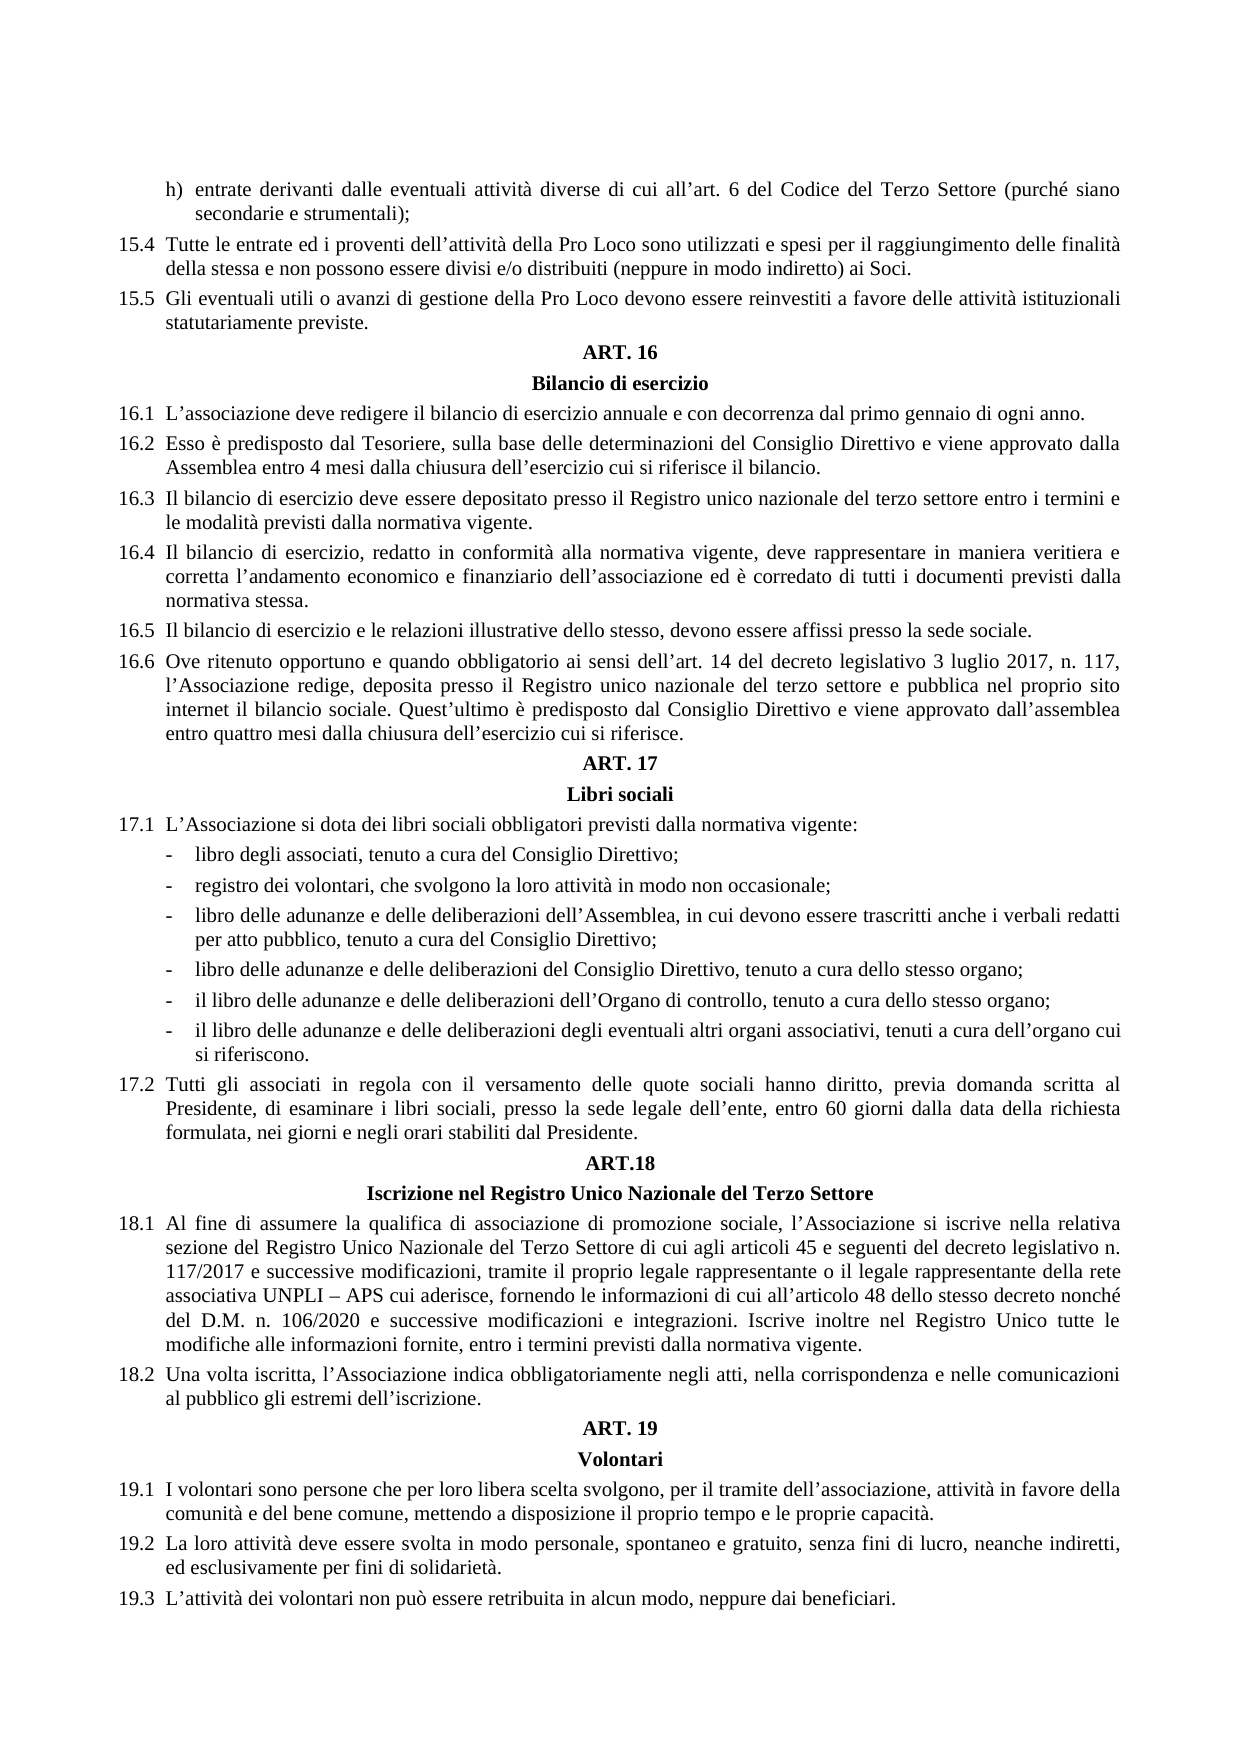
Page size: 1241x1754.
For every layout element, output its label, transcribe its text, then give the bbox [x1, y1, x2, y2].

text 17.1 L’Associazione si dota dei libri sociali obbligatori previsti dalla normativa vigente: [118, 812, 1122, 836]
text 19.2 La loro attività deve essere svolta in modo personale, spontaneo e gratuito, senza fini di lucro, neanche indiretti, ed esclusivamente per fini di solidarietà. [118, 1531, 1122, 1579]
text 18.2 Una volta iscritta, l’Associazione indica obbligatoriamente negli atti, nella corrispondenza e nelle comunicazioni al pubblico gli estremi dell’iscrizione. [118, 1362, 1122, 1410]
text 19.3 L’attività dei volontari non può essere retribuita in alcun modo, neppure dai beneficiari. [118, 1586, 1122, 1610]
text 15.5 Gli eventuali utili o avanzi di gestione della Pro Loco devono essere reinvestiti a favore delle attività istituzionali statutariamente previste. [118, 286, 1122, 334]
text Bilancio di esercizio [118, 371, 1122, 395]
text 17.2 Tutti gli associati in regola con il versamento delle quote sociali hanno diritto, previa domanda scritta al Presidente, di esaminare i libri sociali, presso la sede legale dell’ente, entro 60 giorni dalla data della richiesta formulata, nei giorni e negli orari stabiliti dal Presidente. [118, 1072, 1122, 1144]
text - libro delle adunanze e delle deliberazioni dell’Assemblea, in cui devono essere trascritti anche i verbali redatti per atto pubblico, tenuto a cura del Consiglio Direttivo; [165, 903, 1122, 951]
text ART.18 [118, 1151, 1122, 1175]
text - libro delle adunanze e delle deliberazioni del Consiglio Direttivo, tenuto a cura dello stesso organo; [165, 957, 1122, 981]
text 19.1 I volontari sono persone che per loro libera scelta svolgono, per il tramite dell’associazione, attività in favore della comunità e del bene comune, mettendo a disposizione il proprio tempo e le proprie capacità. [118, 1477, 1122, 1525]
text 16.6 Ove ritenuto opportuno e quando obbligatorio ai sensi dell’art. 14 del decreto legislativo 3 luglio 2017, n. 117, l’Associazione redige, deposita presso il Registro unico nazionale del terzo settore e pubblica nel proprio sito internet il bilancio sociale. Quest’ultimo è predisposto dal Consiglio Direttivo e viene approvato dall’assemblea entro quattro mesi dalla chiusura dell’esercizio cui si riferisce. [118, 649, 1122, 745]
text Volontari [118, 1447, 1122, 1471]
text 18.1 Al fine di assumere la qualifica di associazione di promozione sociale, l’Associazione si iscrive nella relativa sezione del Registro Unico Nazionale del Terzo Settore di cui agli articoli 45 e seguenti del decreto legislativo n. 117/2017 e successive modificazioni, tramite il proprio legale rappresentante o il legale rappresentante della rete associativa UNPLI – APS cui aderisce, fornendo le informazioni di cui all’articolo 48 dello stesso decreto nonché del D.M. n. 106/2020 e successive modificazioni e integrazioni. Iscrive inoltre nel Registro Unico tutte le modifiche alle informazioni fornite, entro i termini previsti dalla normativa vigente. [118, 1211, 1122, 1356]
text 16.1 L’associazione deve redigere il bilancio di esercizio annuale e con decorrenza dal primo gennaio di ogni anno. [118, 401, 1122, 425]
text Libri sociali [118, 782, 1122, 806]
text - il libro delle adunanze e delle deliberazioni degli eventuali altri organi associativi, tenuti a cura dell’organo cui si riferiscono. [165, 1018, 1122, 1066]
text - registro dei volontari, che svolgono la loro attività in modo non occasionale; [165, 872, 1122, 897]
text 16.4 Il bilancio di esercizio, redatto in conformità alla normativa vigente, deve rappresentare in maniera veritiera e corretta l’andamento economico e finanziario dell’associazione ed è corredato di tutti i documenti previsti dalla normativa stessa. [118, 540, 1122, 612]
text - libro degli associati, tenuto a cura del Consiglio Direttivo; [165, 842, 1122, 866]
text 16.5 Il bilancio di esercizio e le relazioni illustrative dello stesso, devono essere affissi presso la sede sociale. [118, 618, 1122, 642]
text ART. 19 [118, 1416, 1122, 1440]
text - il libro delle adunanze e delle deliberazioni dell’Organo di controllo, tenuto a cura dello stesso organo; [165, 987, 1122, 1012]
text 16.3 Il bilancio di esercizio deve essere depositato presso il Registro unico nazionale del terzo settore entro i termini e le modalità previsti dalla normativa vigente. [118, 486, 1122, 534]
text Iscrizione nel Registro Unico Nazionale del Terzo Settore [118, 1181, 1122, 1205]
text ART. 17 [118, 751, 1122, 775]
text 15.4 Tutte le entrate ed i proventi dell’attività della Pro Loco sono utilizzati e spesi per il raggiungimento delle finalità della stessa e non possono essere divisi e/o distribuiti (neppure in modo indiretto) ai Soci. [118, 232, 1122, 280]
text ART. 16 [118, 340, 1122, 364]
text 16.2 Esso è predisposto dal Tesoriere, sulla base delle determinazioni del Consiglio Direttivo e viene approvato dalla Assemblea entro 4 mesi dalla chiusura dell’esercizio cui si riferisce il bilancio. [118, 431, 1122, 479]
list entrate derivanti dalle eventuali attività diverse di cui all’art. 6 del Codice del Terzo Settore (purché siano secondarie e strumentali); [165, 177, 1122, 225]
